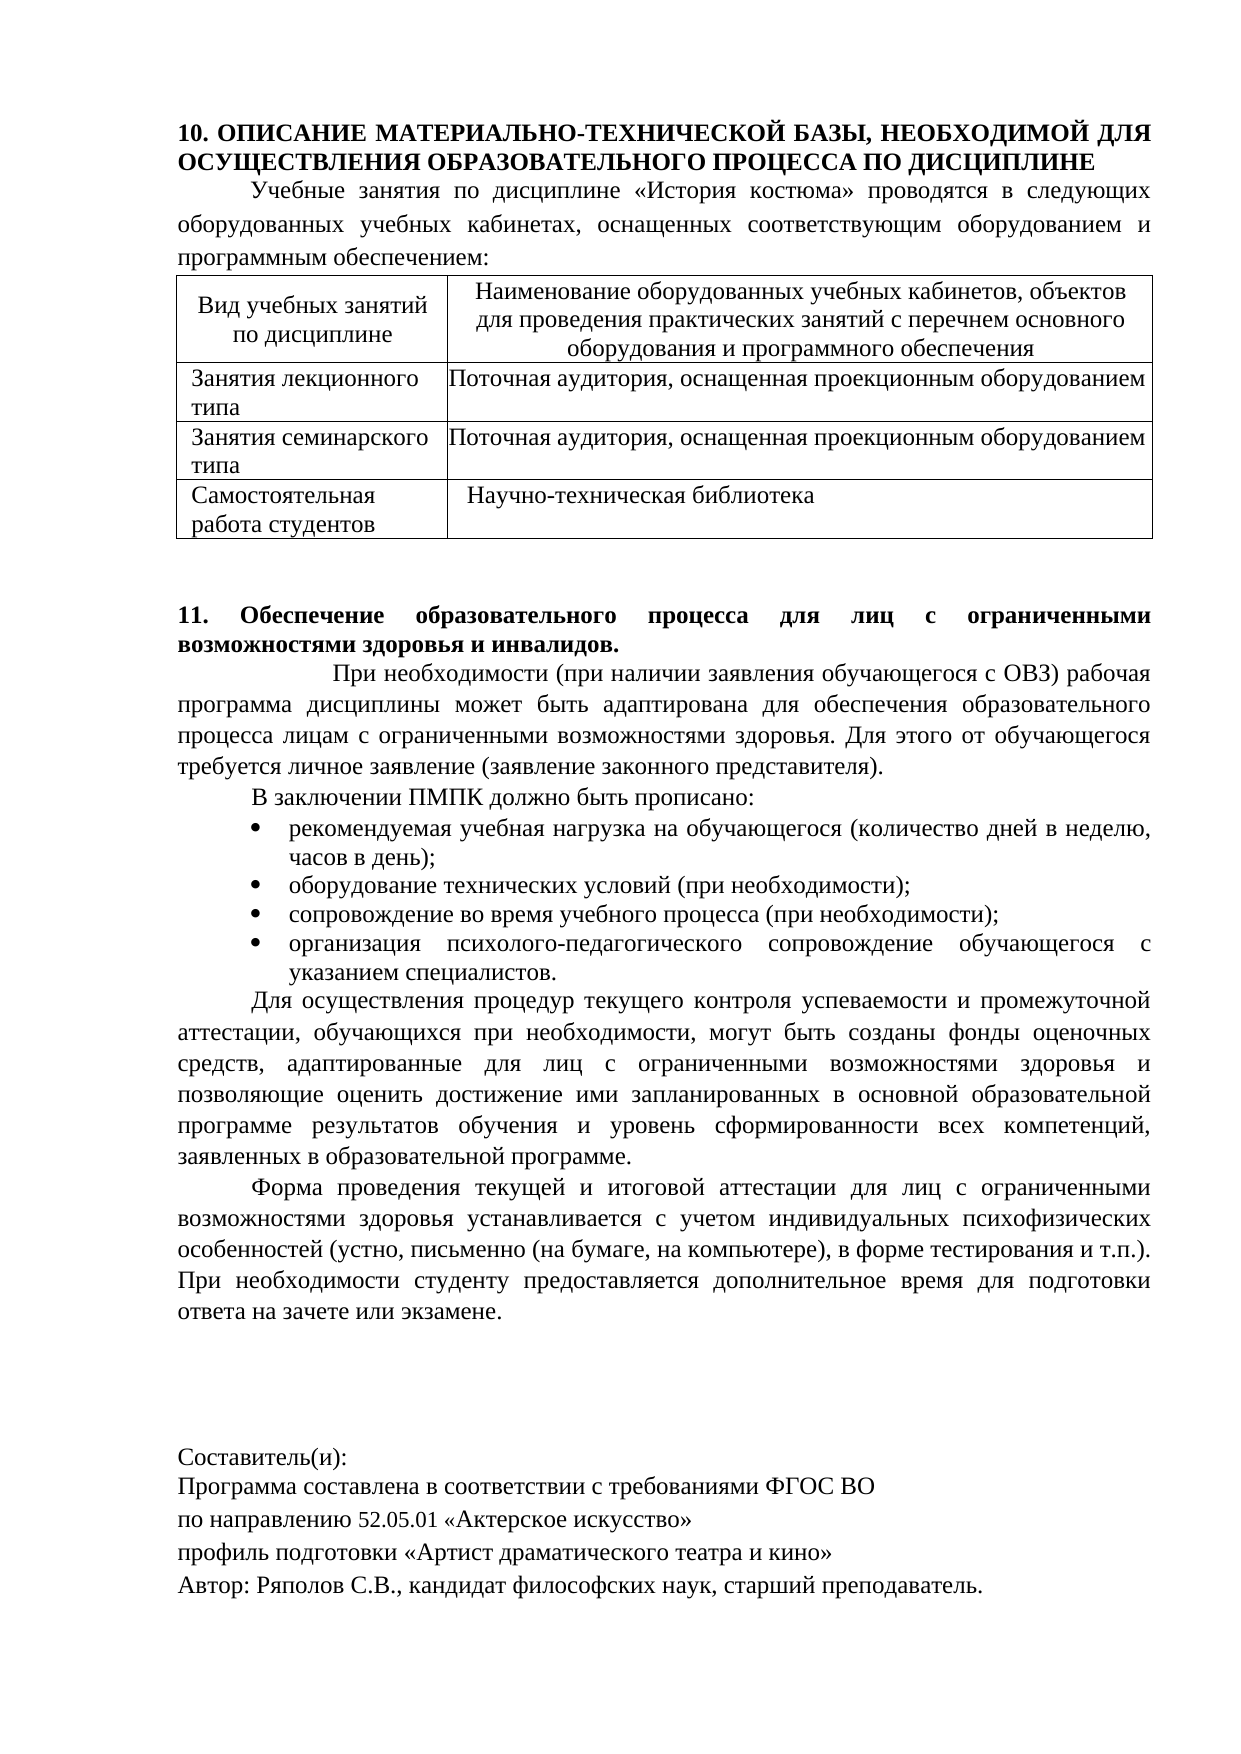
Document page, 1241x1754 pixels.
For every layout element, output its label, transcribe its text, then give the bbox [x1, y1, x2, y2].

table_cell Занятия лекционного типа [177, 363, 447, 421]
text 10. ОПИСАНИЕ МАТЕРИАЛЬНО-ТЕХНИЧЕСКОЙ БАЗЫ, НЕОБХОДИМОЙ ДЛЯ ОСУЩЕСТВЛЕНИЯ ОБРАЗОВАТЕЛЬНОГО ПРОЦЕССА ПО ДИСЦИПЛИНЕ [177, 118, 1152, 176]
text по направлению 52.05.01 «Актерское искусство» [177, 1504, 1152, 1533]
table_cell Поточная аудитория, оснащенная проекционным оборудованием [448, 422, 1152, 479]
text Форма проведения текущей и итоговой аттестации для лиц с ограниченными возможностями здоровья устанавливается с учетом индивидуальных психофизических особенностей (устно, письменно (на бумаге, на компьютере), в форме тестирования и т.п.). При необходимости студенту предоставляется дополнительное время для подготовки ответа на зачете или экзамене. [177, 1172, 1152, 1325]
list сопровождение во время учебного процесса (при необходимости); [251, 899, 1152, 928]
text Учебные занятия по дисциплине «История костюма» проводятся в следующих оборудованных учебных кабинетах, оснащенных соответствующим оборудованием и программным обеспечением: [177, 176, 1152, 270]
text Автор: Ряполов С.В., кандидат философских наук, старший преподаватель. [177, 1570, 1152, 1599]
list организация психолого-педагогического сопровождение обучающегося с указанием специалистов. [251, 928, 1152, 986]
text профиль подготовки «Артист драматического театра и кино» [177, 1537, 1152, 1566]
text В заключении ПМПК должно быть прописано: [177, 782, 1152, 811]
text 11. Обеспечение образовательного процесса для лиц с ограниченными возможностями здоровья и инвалидов. [177, 600, 1152, 658]
table_header Вид учебных занятий по дисциплине [177, 276, 447, 362]
list рекомендуемая учебная нагрузка на обучающегося (количество дней в неделю, часов в день); [251, 813, 1152, 871]
table_cell Занятия семинарского типа [177, 422, 447, 479]
list оборудование технических условий (при необходимости); [251, 871, 1152, 899]
text При необходимости (при наличии заявления обучающегося с ОВЗ) рабочая программа дисциплины может быть адаптирована для обеспечения образовательного процесса лицам с ограниченными возможностями здоровья. Для этого от обучающегося требуется личное заявление (заявление законного представителя). [177, 658, 1152, 780]
text Программа составлена в соответствии с требованиями ФГОС ВО [177, 1471, 1152, 1499]
table_cell Самостоятельная работа студентов [177, 480, 447, 538]
table_cell Поточная аудитория, оснащенная проекционным оборудованием [448, 363, 1152, 421]
table_cell Научно-техническая библиотека [448, 480, 1152, 538]
text Составитель(и): [177, 1442, 1152, 1471]
table_header Наименование оборудованных учебных кабинетов, объектов для проведения практических занятий с перечнем основного оборудования и программного обеспечения [448, 276, 1152, 362]
text Для осуществления процедур текущего контроля успеваемости и промежуточной аттестации, обучающихся при необходимости, могут быть созданы фонды оценочных средств, адаптированные для лиц с ограниченными возможностями здоровья и позволяющие оценить достижение ими запланированных в основной образовательной программе результатов обучения и уровень сформированности всех компетенций, заявленных в образовательной программе. [177, 986, 1152, 1169]
